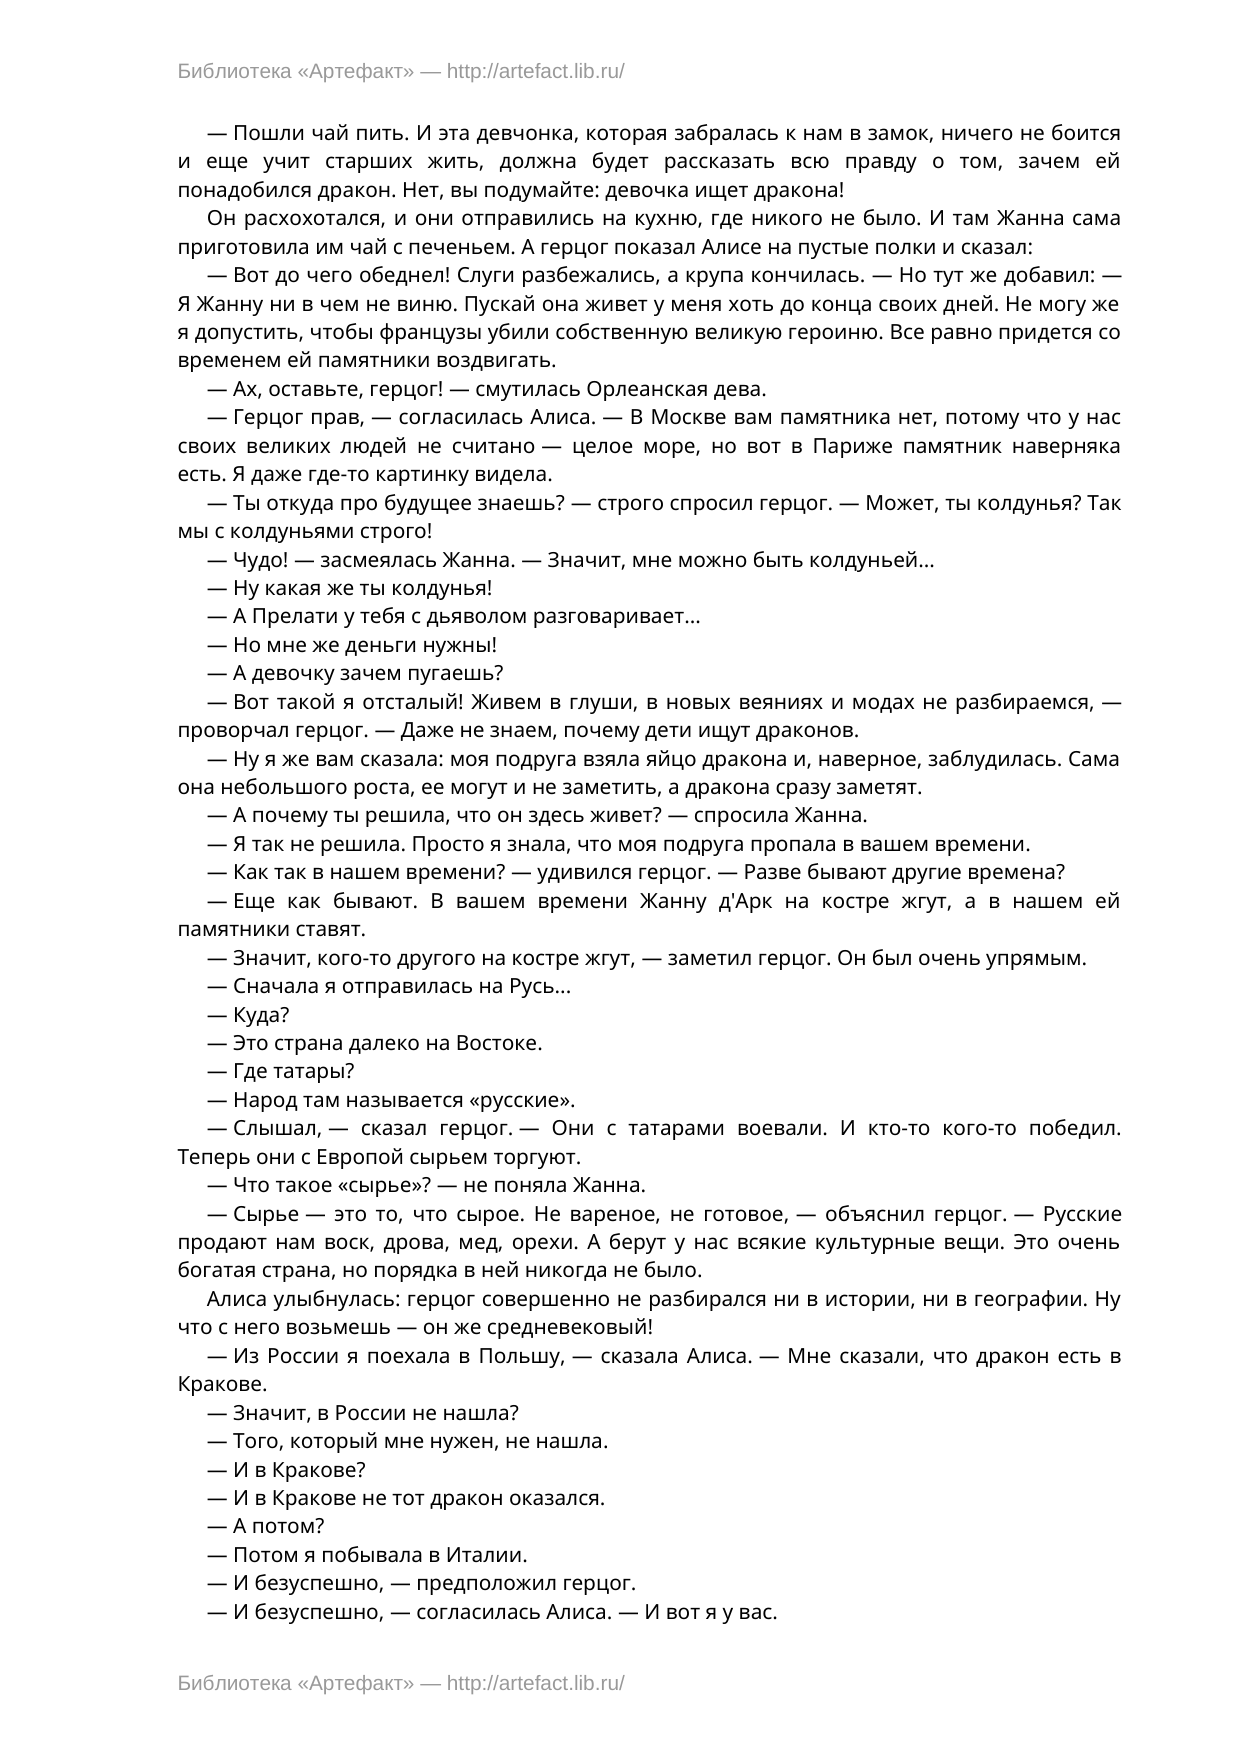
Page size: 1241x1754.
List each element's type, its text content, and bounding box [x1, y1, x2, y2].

text — Еще как бывают. В вашем времени Жанну д'Арк на костре жгут, а в нашем ей памятники ставят. [177, 886, 1122, 943]
text — Слышал, — сказал герцог. — Они с татарами воевали. И кто-то кого-то победил. Теперь они с Европой сырьем торгуют. [177, 1113, 1122, 1170]
text Алиса улыбнулась: герцог совершенно не разбирался ни в истории, ни в географии. Ну что с него возьмешь — он же средневековый! [177, 1284, 1122, 1341]
text — Ах, оставьте, герцог! — смутилась Орлеанская дева. [177, 374, 1122, 402]
text — Что такое «сырье»? — не поняла Жанна. [177, 1170, 1122, 1199]
text — Ты откуда про будущее знаешь? — строго спросил герцог. — Может, ты колдунья? Так мы с колдуньями строго! [177, 488, 1122, 545]
text — И безуспешно, — согласилась Алиса. — И вот я у вас. [177, 1597, 1122, 1625]
text — Чудо! — засмеялась Жанна. — Значит, мне можно быть колдуньей... [177, 545, 1122, 573]
text — Потом я побывала в Италии. [177, 1540, 1122, 1568]
text — Ну я же вам сказала: моя подруга взяла яйцо дракона и, наверное, заблудилась. Сама она небольшого роста, ее могут и не заметить, а дракона сразу заметят. [177, 744, 1122, 801]
text — Герцог прав, — согласилась Алиса. — В Москве вам памятника нет, потому что у нас своих великих людей не считано — целое море, но вот в Париже памятник наверняка есть. Я даже где-то картинку видела. [177, 402, 1122, 488]
text — Но мне же деньги нужны! [177, 630, 1122, 658]
text — Вот такой я отсталый! Живем в глуши, в новых веяниях и модах не разбираемся, — проворчал герцог. — Даже не знаем, почему дети ищут драконов. [177, 687, 1122, 744]
text — А Прелати у тебя с дьяволом разговаривает... [177, 602, 1122, 630]
text — И в Кракове? [177, 1455, 1122, 1483]
text — Из России я поехала в Польшу, — сказала Алиса. — Мне сказали, что дракон есть в Кракове. [177, 1341, 1122, 1398]
text Он расхохотался, и они отправились на кухню, где никого не было. И там Жанна сама приготовила им чай с печеньем. А герцог показал Алисе на пустые полки и сказал: [177, 203, 1122, 260]
text — И в Кракове не тот дракон оказался. [177, 1483, 1122, 1512]
text — А девочку зачем пугаешь? [177, 658, 1122, 687]
text — Вот до чего обеднел! Слуги разбежались, а крупа кончилась. — Но тут же добавил: — Я Жанну ни в чем не виню. Пускай она живет у меня хоть до конца своих дней. Не могу же я допустить, чтобы французы убили собственную великую героиню. Все равно придется со временем ей памятники воздвигать. [177, 260, 1122, 374]
text — Сначала я отправилась на Русь... [177, 971, 1122, 1000]
text — Как так в нашем времени? — удивился герцог. — Разве бывают другие времена? [177, 857, 1122, 886]
text — Значит, в России не нашла? [177, 1398, 1122, 1426]
text — Ну какая же ты колдунья! [177, 573, 1122, 602]
text — Я так не решила. Просто я знала, что моя подруга пропала в вашем времени. [177, 829, 1122, 857]
text — А почему ты решила, что он здесь живет? — спросила Жанна. [177, 801, 1122, 829]
text — А потом? [177, 1512, 1122, 1540]
text — Пошли чай пить. И эта девчонка, которая забралась к нам в замок, ничего не боится и еще учит старших жить, должна будет рассказать всю правду о том, зачем ей понадобился дракон. Нет, вы подумайте: девочка ищет дракона! [177, 118, 1122, 203]
text — И безуспешно, — предположил герцог. [177, 1568, 1122, 1597]
text — Значит, кого-то другого на костре жгут, — заметил герцог. Он был очень упрямым. [177, 943, 1122, 971]
text — Это страна далеко на Востоке. [177, 1028, 1122, 1057]
text — Того, который мне нужен, не нашла. [177, 1426, 1122, 1455]
text — Где татары? [177, 1057, 1122, 1085]
text — Куда? [177, 1000, 1122, 1028]
text — Сырье — это то, что сырое. Не вареное, не готовое, — объяснил герцог. — Русские продают нам воск, дрова, мед, орехи. А берут у нас всякие культурные вещи. Это очень богатая страна, но порядка в ней никогда не было. [177, 1199, 1122, 1284]
text — Народ там называется «русские». [177, 1085, 1122, 1113]
